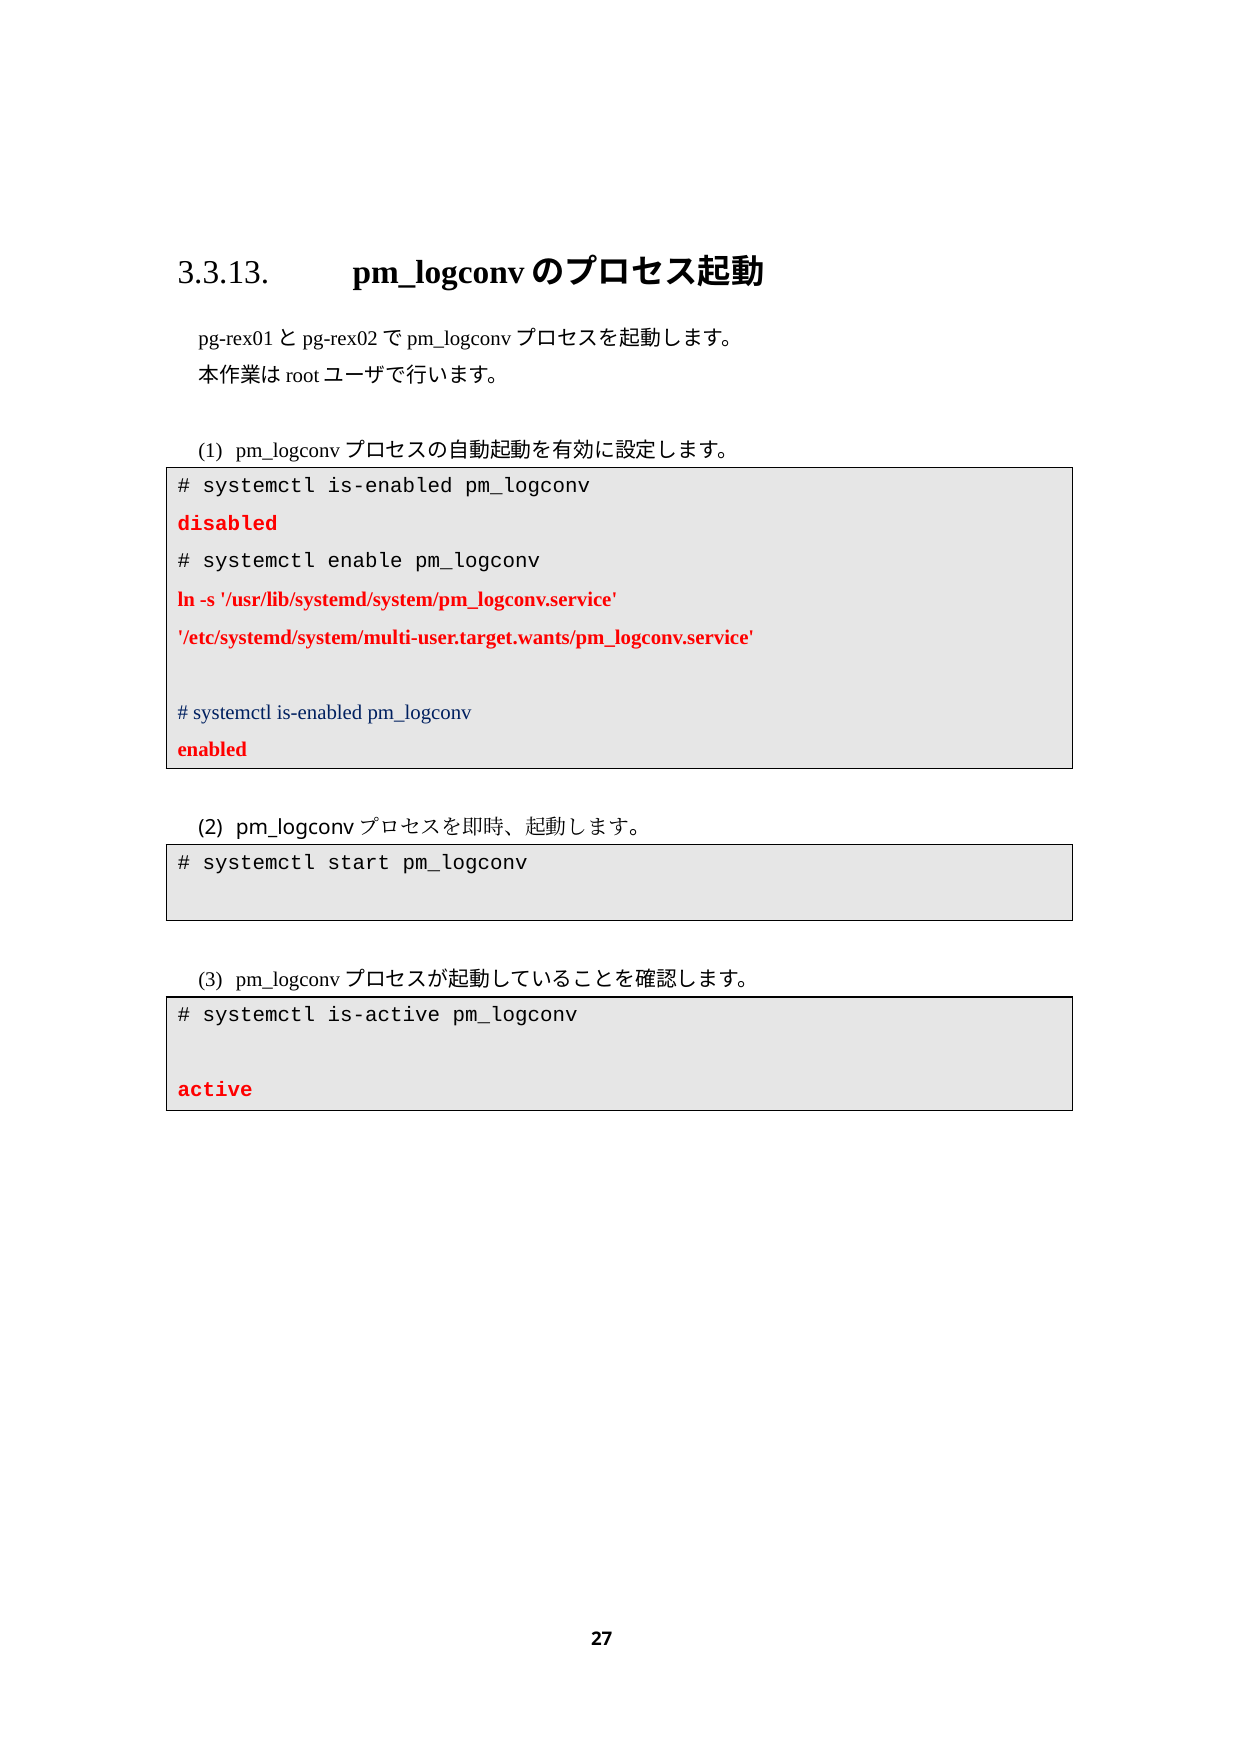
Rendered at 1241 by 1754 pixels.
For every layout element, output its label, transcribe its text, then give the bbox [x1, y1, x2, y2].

subtitle pm_logconvのプロセス起動 [177, 232, 1063, 307]
table_header # systemctl is-enabled pm_logconv disabled # systemctl enable pm_logconv ln -s '/usr/lib/systemd/system/pm_logconv.service' '/etc/systemd/system/multi-user.target.wants/pm_logconv.service' # systemctl is-enabled pm_logconv enabled [167, 468, 1072, 768]
table_header # systemctl is-active pm_logconv active [167, 998, 1072, 1110]
list pm_logconvプロセスが起動していることを確認します。 [198, 959, 1054, 996]
list pm_logconvプロセスの自動起動を有効に設定します。 [198, 430, 1054, 467]
text 本作業はrootユーザで行います。 [177, 355, 1054, 392]
text pg-rex01とpg-rex02でpm_logconvプロセスを起動します。 [177, 317, 1054, 355]
table_header # systemctl start pm_logconv [167, 845, 1072, 920]
list pm_logconvプロセスを即時、起動します。 [198, 807, 1063, 844]
